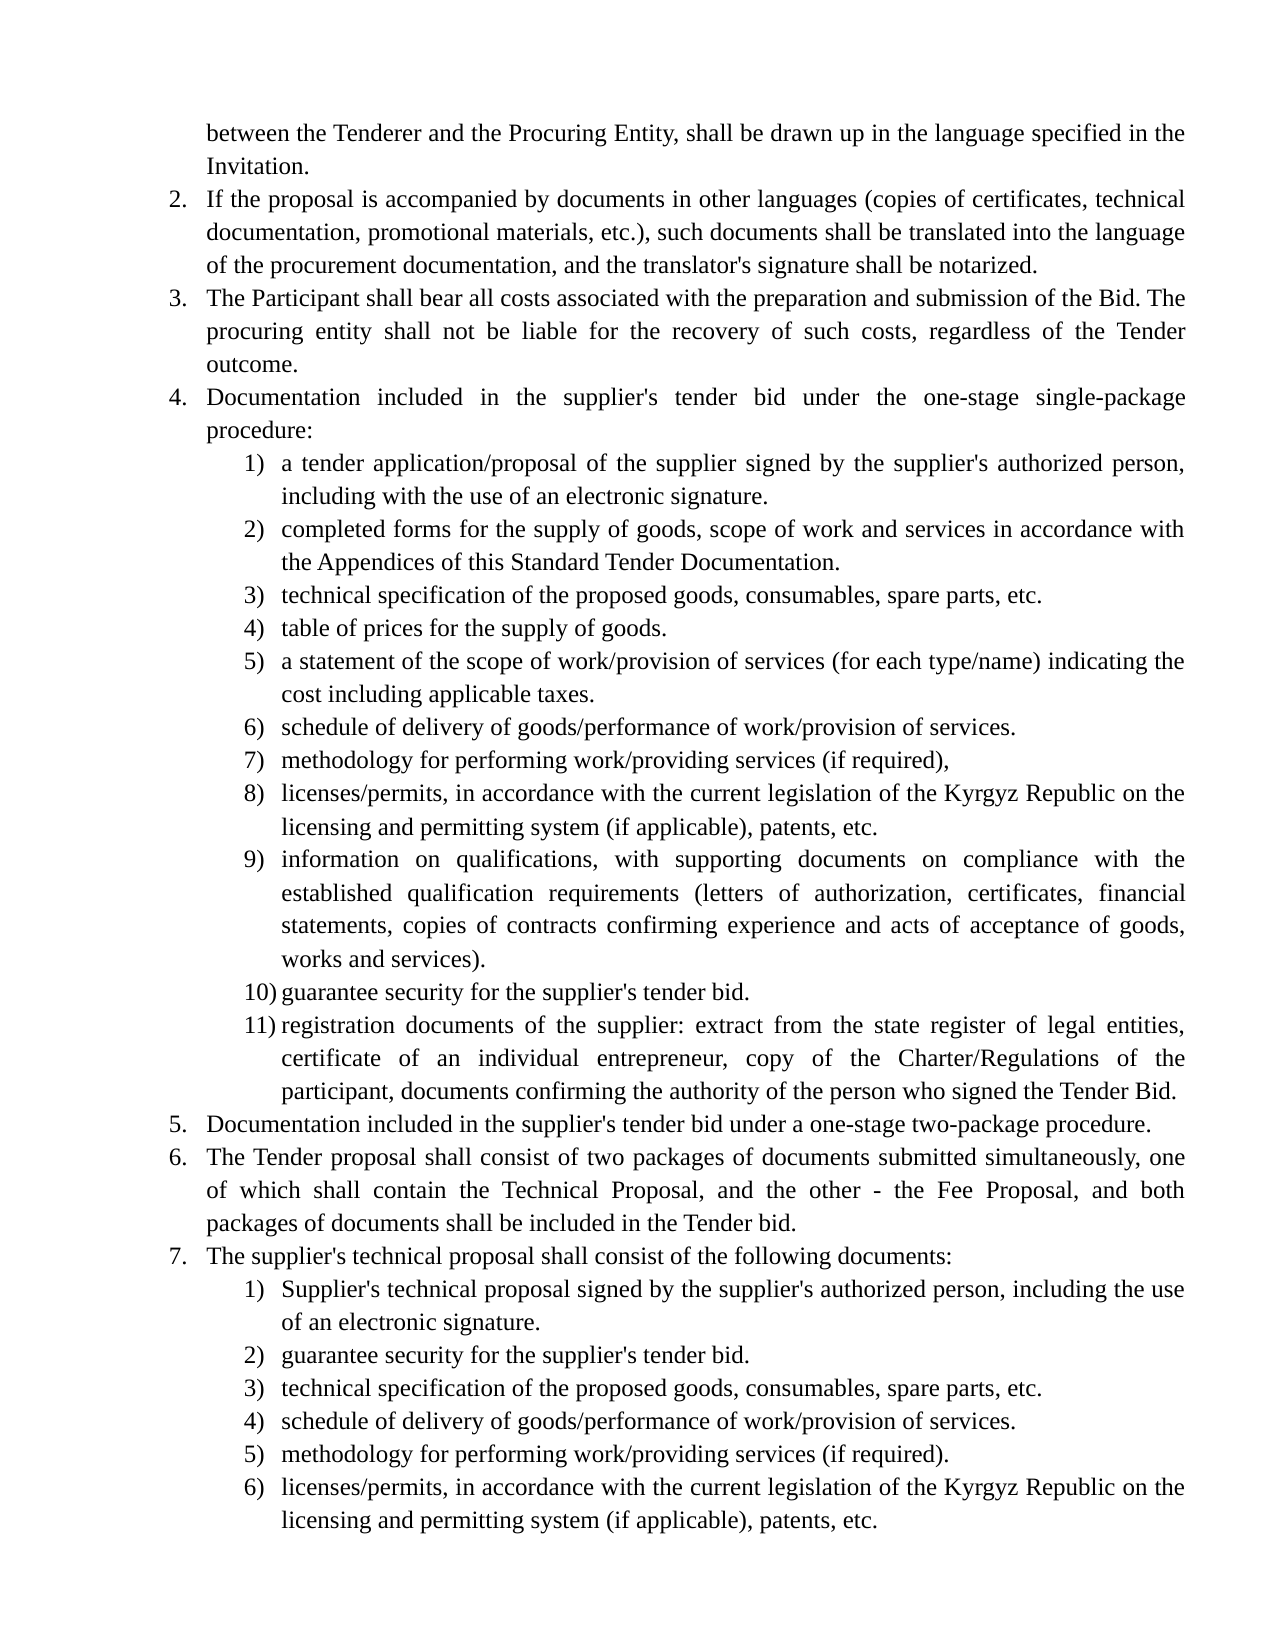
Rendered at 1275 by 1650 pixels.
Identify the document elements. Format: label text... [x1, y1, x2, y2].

list technical specification of the proposed goods, consumables, spare parts, etc. [244, 580, 1186, 609]
list a tender application/proposal of the supplier signed by the supplier's authorized person, including with the use of an electronic signature. [244, 448, 1186, 510]
list guarantee security for the supplier's tender bid. [244, 1340, 1186, 1369]
list The Tender proposal shall consist of two packages of documents submitted simultaneously, one of which shall contain the Technical Proposal, and the other - the Fee Proposal, and both packages of documents shall be included in the Tender bid. [169, 1142, 1186, 1237]
list a statement of the scope of work/provision of services (for each type/name) indicating the cost including applicable taxes. [244, 646, 1186, 708]
list technical specification of the proposed goods, consumables, spare parts, etc. [244, 1373, 1186, 1402]
list The Participant shall bear all costs associated with the preparation and submission of the Bid. The procuring entity shall not be liable for the recovery of such costs, regardless of the Tender outcome. [169, 283, 1186, 378]
list licenses/permits, in accordance with the current legislation of the Kyrgyz Republic on the licensing and permitting system (if applicable), patents, etc. [244, 778, 1186, 840]
list registration documents of the supplier: extract from the state register of legal entities, certificate of an individual entrepreneur, copy of the Charter/Regulations of the participant, documents confirming the authority of the person who signed the Tender Bid. [244, 1010, 1186, 1104]
list guarantee security for the supplier's tender bid. [244, 977, 1186, 1005]
list schedule of delivery of goods/performance of work/provision of services. [244, 1406, 1186, 1435]
list methodology for performing work/providing services (if required). [244, 1439, 1186, 1468]
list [169, 118, 1186, 180]
list Documentation included in the supplier's tender bid under the one-stage single-package procedure: [169, 382, 1186, 444]
list licenses/permits, in accordance with the current legislation of the Kyrgyz Republic on the licensing and permitting system (if applicable), patents, etc. [244, 1472, 1186, 1534]
list information on qualifications, with supporting documents on compliance with the established qualification requirements (letters of authorization, certificates, financial statements, copies of contracts confirming experience and acts of acceptance of goods, works and services). [244, 844, 1186, 972]
list schedule of delivery of goods/performance of work/provision of services. [244, 712, 1186, 741]
list Documentation included in the supplier's tender bid under a one-stage two-package procedure. [169, 1109, 1186, 1137]
list completed forms for the supply of goods, scope of work and services in accordance with the Appendices of this Standard Tender Documentation. [244, 514, 1186, 576]
list Supplier's technical proposal signed by the supplier's authorized person, including the use of an electronic signature. [244, 1274, 1186, 1336]
list methodology for performing work/providing services (if required), [244, 746, 1186, 774]
list The supplier's technical proposal shall consist of the following documents: [169, 1241, 1186, 1269]
list table of prices for the supply of goods. [244, 613, 1186, 642]
list If the proposal is accompanied by documents in other languages (copies of certificates, technical documentation, promotional materials, etc.), such documents shall be translated into the language of the procurement documentation, and the translator's signature shall be notarized. [169, 184, 1186, 279]
